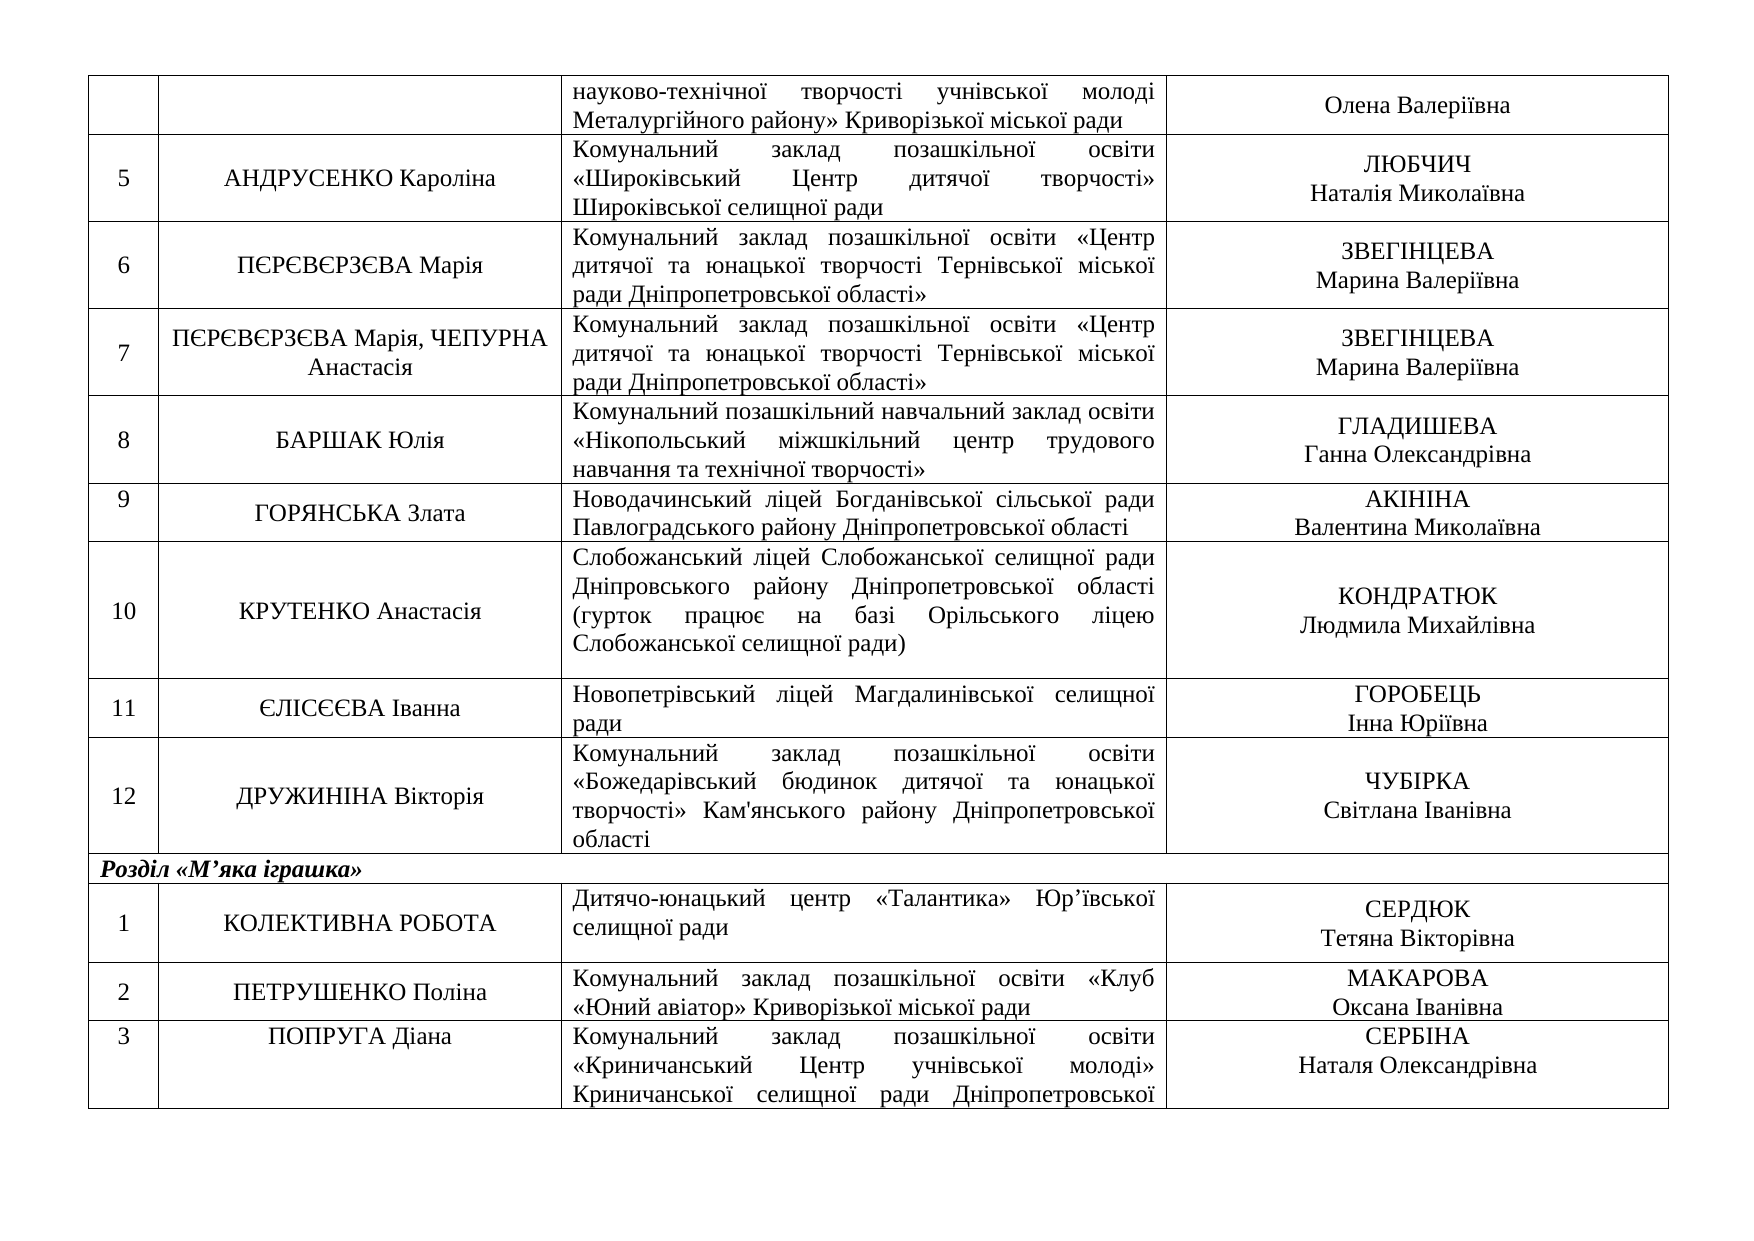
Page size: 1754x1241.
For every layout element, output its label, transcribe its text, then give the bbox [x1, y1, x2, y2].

table_cell Комунальний позашкільний навчальний заклад освіти «Нікопольський міжшкільний центр трудового навчання та технічної творчості» [562, 396, 1166, 483]
table_cell ГОРЯНСЬКА Злата [159, 484, 561, 541]
table_cell ДРУЖИНІНА Вікторія [159, 738, 561, 853]
table_cell КОНДРАТЮК Людмила Михайлівна [1167, 542, 1668, 678]
table_cell ПЕТРУШЕНКО Поліна [159, 963, 561, 1020]
table_cell 3 [89, 1021, 158, 1108]
table_cell ГОРОБЕЦЬ Інна Юріївна [1167, 679, 1668, 737]
table_cell Комунальний заклад позашкільної освіти «Центр дитячої та юнацької творчості Тернівської міської ради Дніпропетровської області» [562, 222, 1166, 308]
table_cell Комунальний заклад позашкільної освіти «Центр дитячої та юнацької творчості Тернівської міської ради Дніпропетровської області» [562, 309, 1166, 395]
table_cell СЕРДЮК Тетяна Вікторівна [1167, 884, 1668, 962]
table_cell 1 [89, 884, 158, 962]
table_cell Комунальний заклад позашкільної освіти «Клуб «Юний авіатор» Криворізької міської ради [562, 963, 1166, 1020]
table_cell 7 [89, 309, 158, 395]
table_cell АНДРУСЕНКО Кароліна [159, 135, 561, 221]
table_cell ПЄРЄВЄРЗЄВА Марія [159, 222, 561, 308]
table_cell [562, 1021, 1166, 1108]
table_cell Комунальний заклад позашкільної освіти «Божедарівський бюдинок дитячої та юнацької творчості» Кам'янського району Дніпропетровської області [562, 738, 1166, 853]
table_cell КОЛЕКТИВНА РОБОТА [159, 884, 561, 962]
table_cell ГЛАДИШЕВА Ганна Олександрівна [1167, 396, 1668, 483]
table_cell Новопетрівський ліцей Магдалинівської селищної ради [562, 679, 1166, 737]
table_cell Розділ «М’яка іграшка» [89, 854, 1668, 882]
table_cell ЗВЕГІНЦЕВА Марина Валеріївна [1167, 309, 1668, 395]
table_cell ПОПРУГА Діана [159, 1021, 561, 1108]
table_cell Комунальний заклад позашкільної освіти «Широківський Центр дитячої творчості» Широківської селищної ради [562, 135, 1166, 221]
table_cell БАРШАК Юлія [159, 396, 561, 483]
table_cell 11 [89, 679, 158, 737]
table_cell ПЄРЄВЄРЗЄВА Марія, ЧЕПУРНА Анастасія [159, 309, 561, 395]
table_cell ЗВЕГІНЦЕВА Марина Валеріївна [1167, 222, 1668, 308]
table_cell 8 [89, 396, 158, 483]
table_cell Дитячо-юнацький центр «Талантика» Юр’ївської селищної ради [562, 884, 1166, 962]
table_cell ЛЮБЧИЧ Наталія Миколаївна [1167, 135, 1668, 221]
table_cell МАКАРОВА Оксана Іванівна [1167, 963, 1668, 1020]
table_cell 2 [89, 963, 158, 1020]
table_cell КРУТЕНКО Анастасія [159, 542, 561, 678]
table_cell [159, 76, 561, 133]
table_cell АКІНІНА Валентина Миколаївна [1167, 484, 1668, 541]
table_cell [1167, 76, 1668, 133]
table_cell 5 [89, 135, 158, 221]
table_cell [562, 76, 1166, 133]
table_cell 9 [89, 484, 158, 541]
table_cell 12 [89, 738, 158, 853]
table_cell 10 [89, 542, 158, 678]
table_cell Новодачинський ліцей Богданівської сільської ради Павлоградського району Дніпропетровської області [562, 484, 1166, 541]
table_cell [1167, 1021, 1668, 1108]
table_cell Слобожанський ліцей Слобожанської селищної ради Дніпровського району Дніпропетровської області (гурток працює на базі Орільського ліцею Слобожанської селищної ради) [562, 542, 1166, 678]
table_cell ЄЛІСЄЄВА Іванна [159, 679, 561, 737]
table_cell ЧУБІРКА Світлана Іванівна [1167, 738, 1668, 853]
table_cell 4 [89, 76, 158, 133]
table_cell 6 [89, 222, 158, 308]
